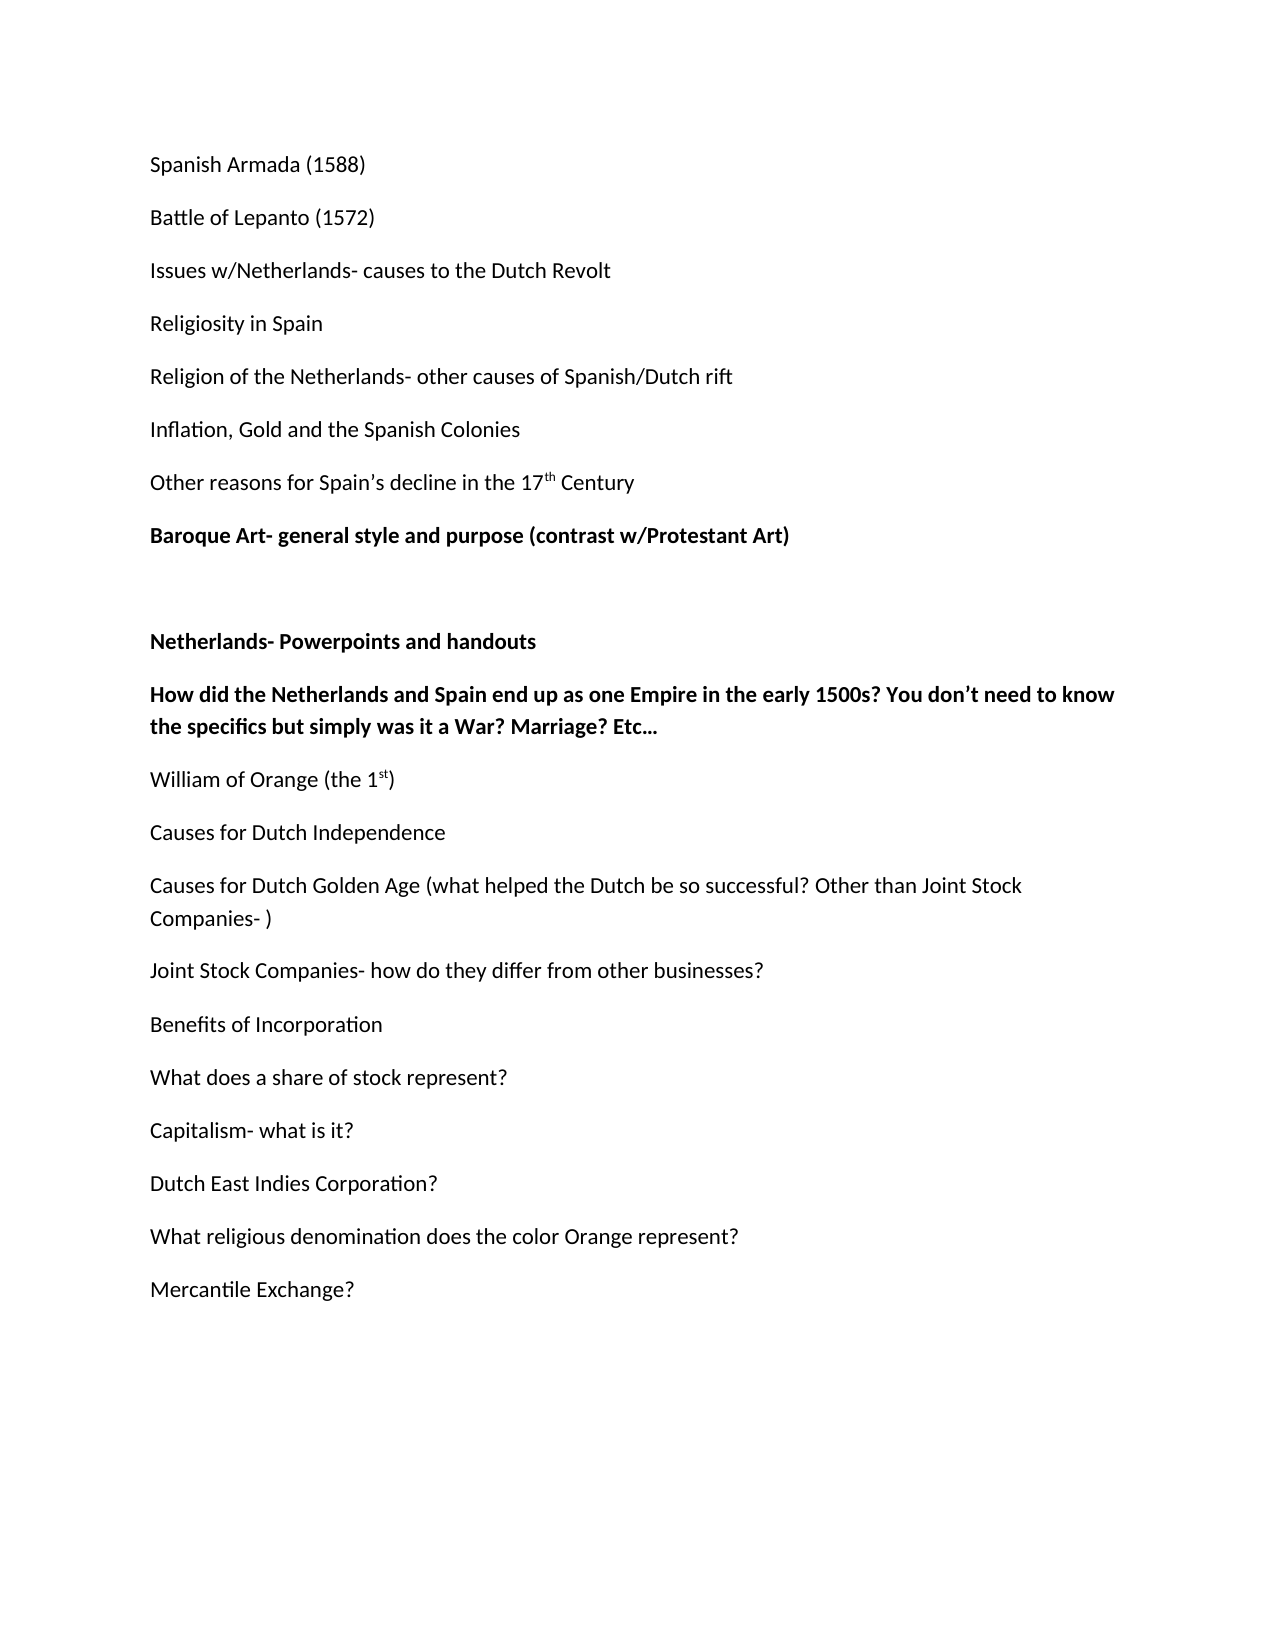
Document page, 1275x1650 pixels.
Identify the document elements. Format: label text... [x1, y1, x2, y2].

text Religiosity in Spain [150, 309, 1125, 337]
text William of Orange (the 1st) [150, 765, 1125, 793]
text How did the Netherlands and Spain end up as one Empire in the early 1500s? You don’t need to know the specifics but simply was it a War? Marriage? Etc… [150, 680, 1125, 740]
text Religion of the Netherlands- other causes of Spanish/Dutch rift [150, 362, 1125, 390]
text Dutch East Indies Corporation? [150, 1169, 1125, 1197]
text What does a share of stock represent? [150, 1063, 1125, 1091]
text Baroque Art- general style and purpose (contrast w/Protestant Art) [150, 521, 1125, 549]
text Issues w/Netherlands- causes to the Dutch Revolt [150, 256, 1125, 284]
text What religious denomination does the color Orange represent? [150, 1222, 1125, 1250]
text Inflation, Gold and the Spanish Colonies [150, 415, 1125, 443]
text Netherlands- Powerpoints and handouts [150, 627, 1125, 655]
text Spanish Armada (1588) [150, 150, 1125, 178]
text Joint Stock Companies- how do they differ from other businesses? [150, 957, 1125, 985]
text Benefits of Incorporation [150, 1010, 1125, 1038]
text Other reasons for Spain’s decline in the 17th Century [150, 468, 1125, 496]
text Mercantile Exchange? [150, 1275, 1125, 1303]
text Capitalism- what is it? [150, 1116, 1125, 1144]
text Causes for Dutch Golden Age (what helped the Dutch be so successful? Other than Joint Stock Companies- ) [150, 871, 1125, 932]
text Battle of Lepanto (1572) [150, 203, 1125, 231]
text Causes for Dutch Independence [150, 818, 1125, 846]
